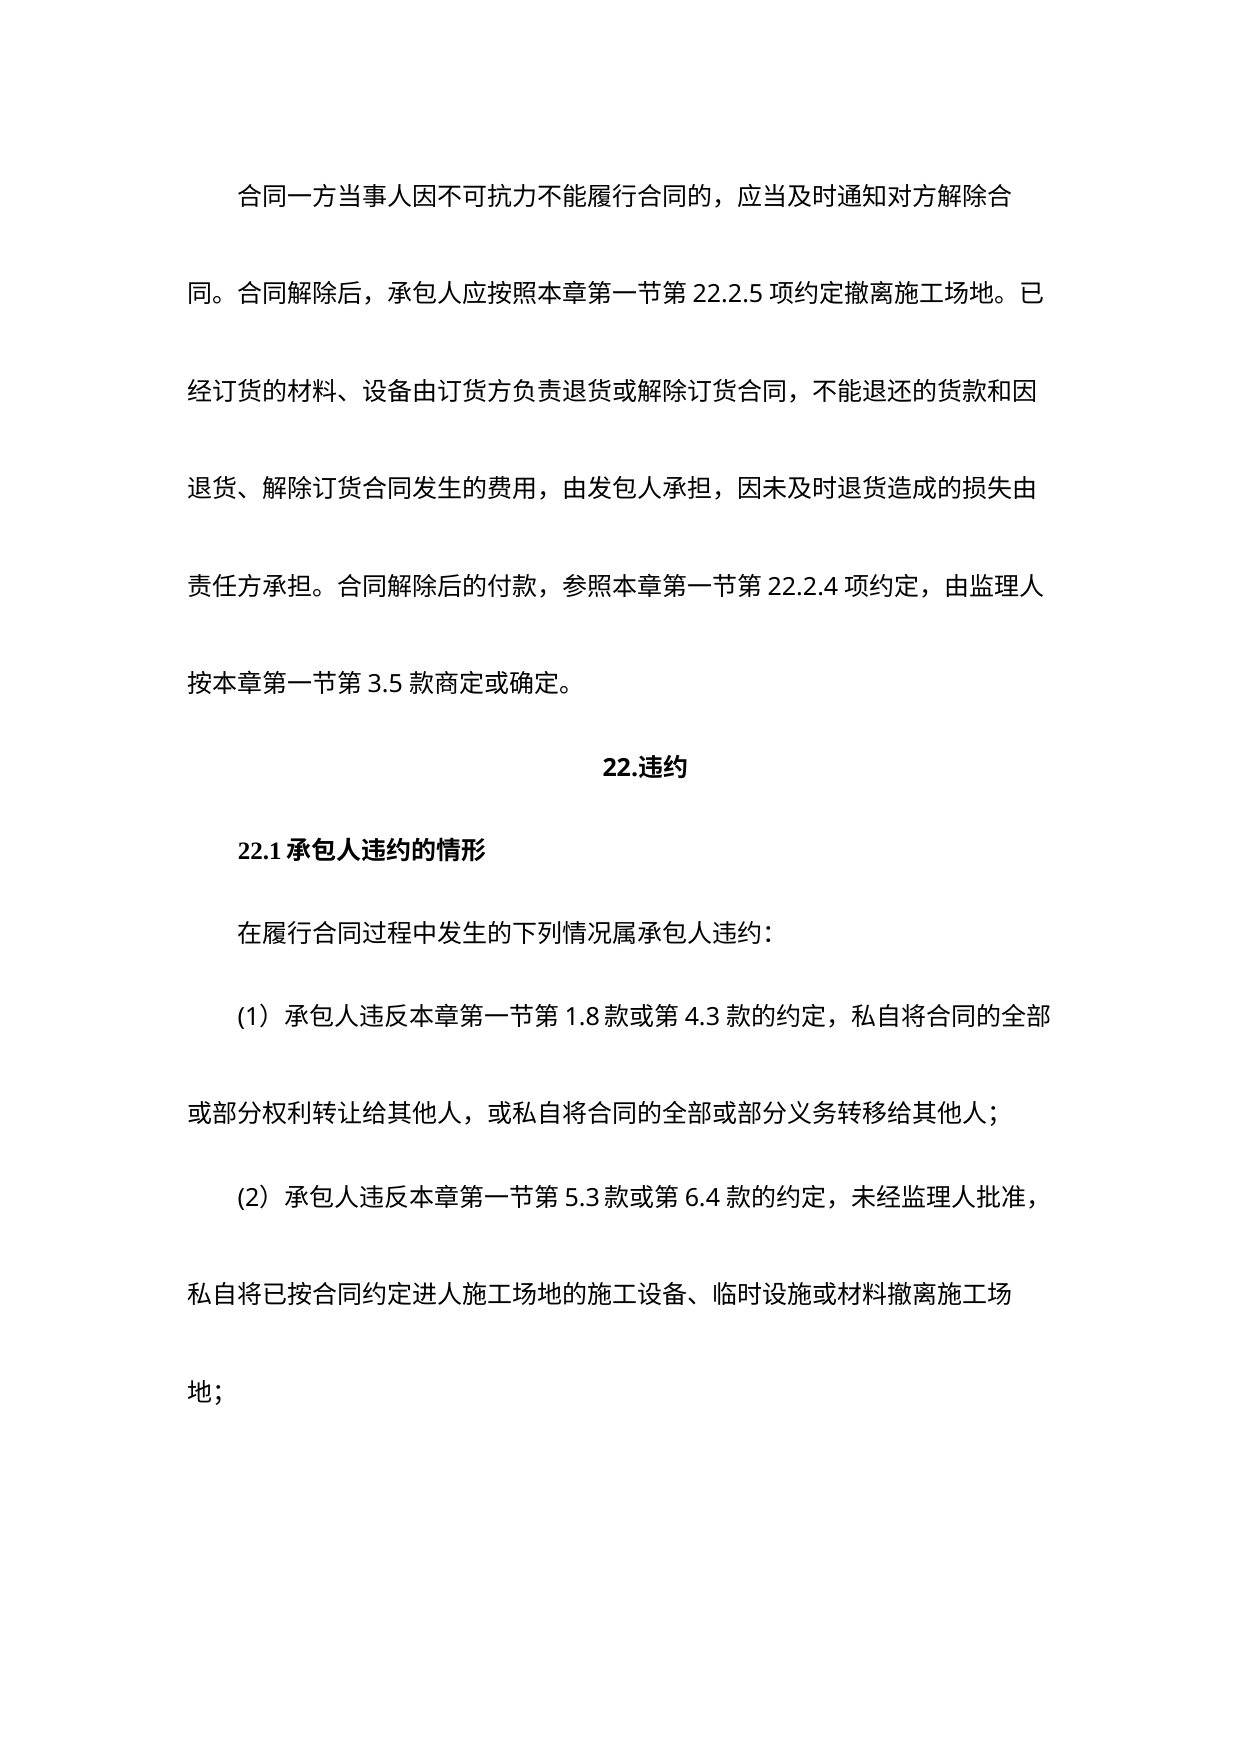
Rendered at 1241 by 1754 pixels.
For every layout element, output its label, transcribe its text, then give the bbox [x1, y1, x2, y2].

text (1）承包人违反本章第一节第1.8款或第4.3 款的约定，私自将合同的全部或部分权利转让给其他人，或私自将合同的全部或部分义务转移给其他人； [187, 982, 1053, 1144]
text 在履行合同过程中发生的下列情况属承包人违约： [187, 899, 1053, 964]
text 合同一方当事人因不可抗力不能履行合同的，应当及时通知对方解除合同。合同解除后，承包人应按照本章第一节第22.2.5 项约定撤离施工场地。已经订货的材料、设备由订货方负责退货或解除订货合同，不能退还的货款和因退货、解除订货合同发生的费用，由发包人承担，因未及时退货造成的损失由责任方承担。合同解除后的付款，参照本章第一节第22.2.4 项约定，由监理人按本章第一节第3.5 款商定或确定。 [187, 162, 1053, 714]
text 22.违约 [187, 733, 1053, 798]
text (2）承包人违反本章第一节第5.3款或第6.4 款的约定，未经监理人批准，私自将已按合同约定进人施工场地的施工设备、临时设施或材料撤离施工场地； [187, 1163, 1053, 1423]
text 22.1承包人违约的情形 [187, 816, 1053, 881]
